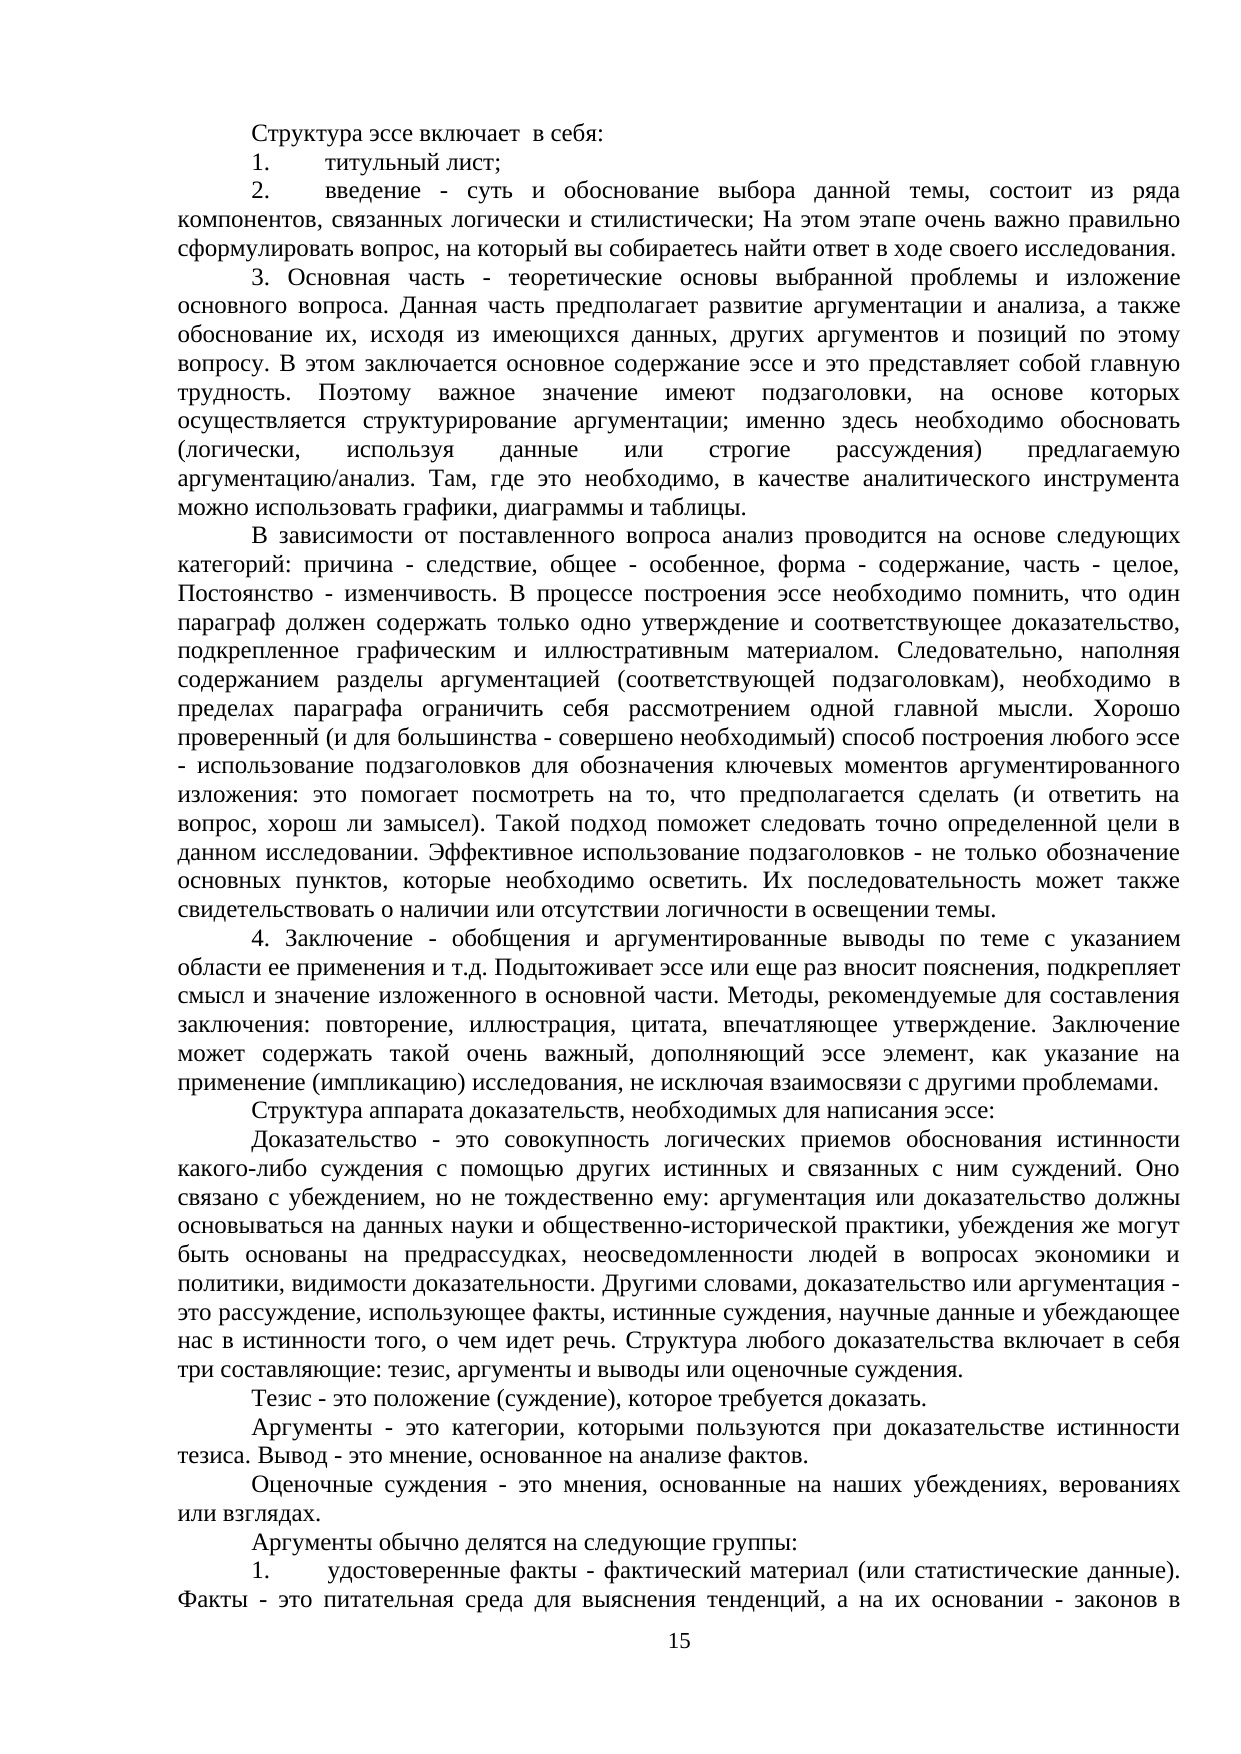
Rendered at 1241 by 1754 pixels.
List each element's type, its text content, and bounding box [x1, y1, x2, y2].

text Тезис - это положение (суждение), которое требуется доказать. [177, 1383, 1181, 1412]
text Доказательство - это совокупность логических приемов обоснования истинности какого-либо суждения с помощью других истинных и связанных с ним суждений. Оно связано с убеждением, но не тождественно ему: аргументация или доказательство должны основываться на данных науки и общественно-исторической практики, убеждения же могут быть основаны на предрассудках, неосведомленности людей в вопросах экономики и политики, видимости доказательности. Другими словами, доказательство или аргументация - это рассуждение, использующее факты, истинные суждения, научные данные и убеждающее нас в истинности того, о чем идет речь. Структура любого доказательства включает в себя три составляющие: тезис, аргументы и выводы или оценочные суждения. [177, 1124, 1181, 1383]
list титульный лист; [177, 147, 1181, 176]
text Аргументы обычно делятся на следующие группы: [177, 1527, 1181, 1556]
text Оценочные суждения - это мнения, основанные на наших убеждениях, верованиях или взглядах. [177, 1469, 1181, 1527]
text В зависимости от поставленного вопроса анализ проводится на основе следующих категорий: причина - следствие, общее - особенное, форма - содержание, часть - целое, Постоянство - изменчивость. В процессе построения эссе необходимо помнить, что один параграф должен содержать только одно утверждение и соответствующее доказательство, подкрепленное графическим и иллюстративным материалом. Следовательно, наполняя содержанием разделы аргументацией (соответствующей подзаголовкам), необходимо в пределах параграфа ограничить себя рассмотрением одной главной мысли. Хорошо проверенный (и для большинства - совершено необходимый) способ построения любого эссе - использование подзаголовков для обозначения ключевых моментов аргументированного изложения: это помогает посмотреть на то, что предполагается сделать (и ответить на вопрос, хорош ли замысел). Такой подход поможет следовать точно определенной цели в данном исследовании. Эффективное использование подзаголовков - не только обозначение основных пунктов, которые необходимо осветить. Их последовательность может также свидетельствовать о наличии или отсутствии логичности в освещении темы. [177, 521, 1181, 923]
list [177, 1556, 1181, 1613]
text 3. Основная часть - теоретические основы выбранной проблемы и изложение основного вопроса. Данная часть предполагает развитие аргументации и анализа, а также обоснование их, исходя из имеющихся данных, других аргументов и позиций по этому вопросу. В этом заключается основное содержание эссе и это представляет собой главную трудность. Поэтому важное значение имеют подзаголовки, на основе которых осуществляется структурирование аргументации; именно здесь необходимо обосновать (логически, используя данные или строгие рассуждения) предлагаемую аргументацию/анализ. Там, где это необходимо, в качестве аналитического инструмента можно использовать графики, диаграммы и таблицы. [177, 262, 1181, 521]
text Аргументы - это категории, которыми пользуются при доказательстве истинности тезиса. Вывод - это мнение, основанное на анализе фактов. [177, 1412, 1181, 1469]
list введение - суть и обоснование выбора данной темы, состоит из ряда компонентов, связанных логически и стилистически; На этом этапе очень важно правильно сформулировать вопрос, на который вы собираетесь найти ответ в ходе своего исследования. [177, 176, 1181, 262]
text Структура аппарата доказательств, необходимых для написания эссе: [177, 1096, 1181, 1124]
text Структура эссе включает в себя: [177, 118, 1181, 147]
text 4. Заключение - обобщения и аргументированные выводы по теме с указанием области ее применения и т.д. Подытоживает эссе или еще раз вносит пояснения, подкрепляет смысл и значение изложенного в основной части. Методы, рекомендуемые для составления заключения: повторение, иллюстрация, цитата, впечатляющее утверждение. Заключение может содержать такой очень важный, дополняющий эссе элемент, как указание на применение (импликацию) исследования, не исключая взаимосвязи с другими проблемами. [177, 923, 1181, 1096]
